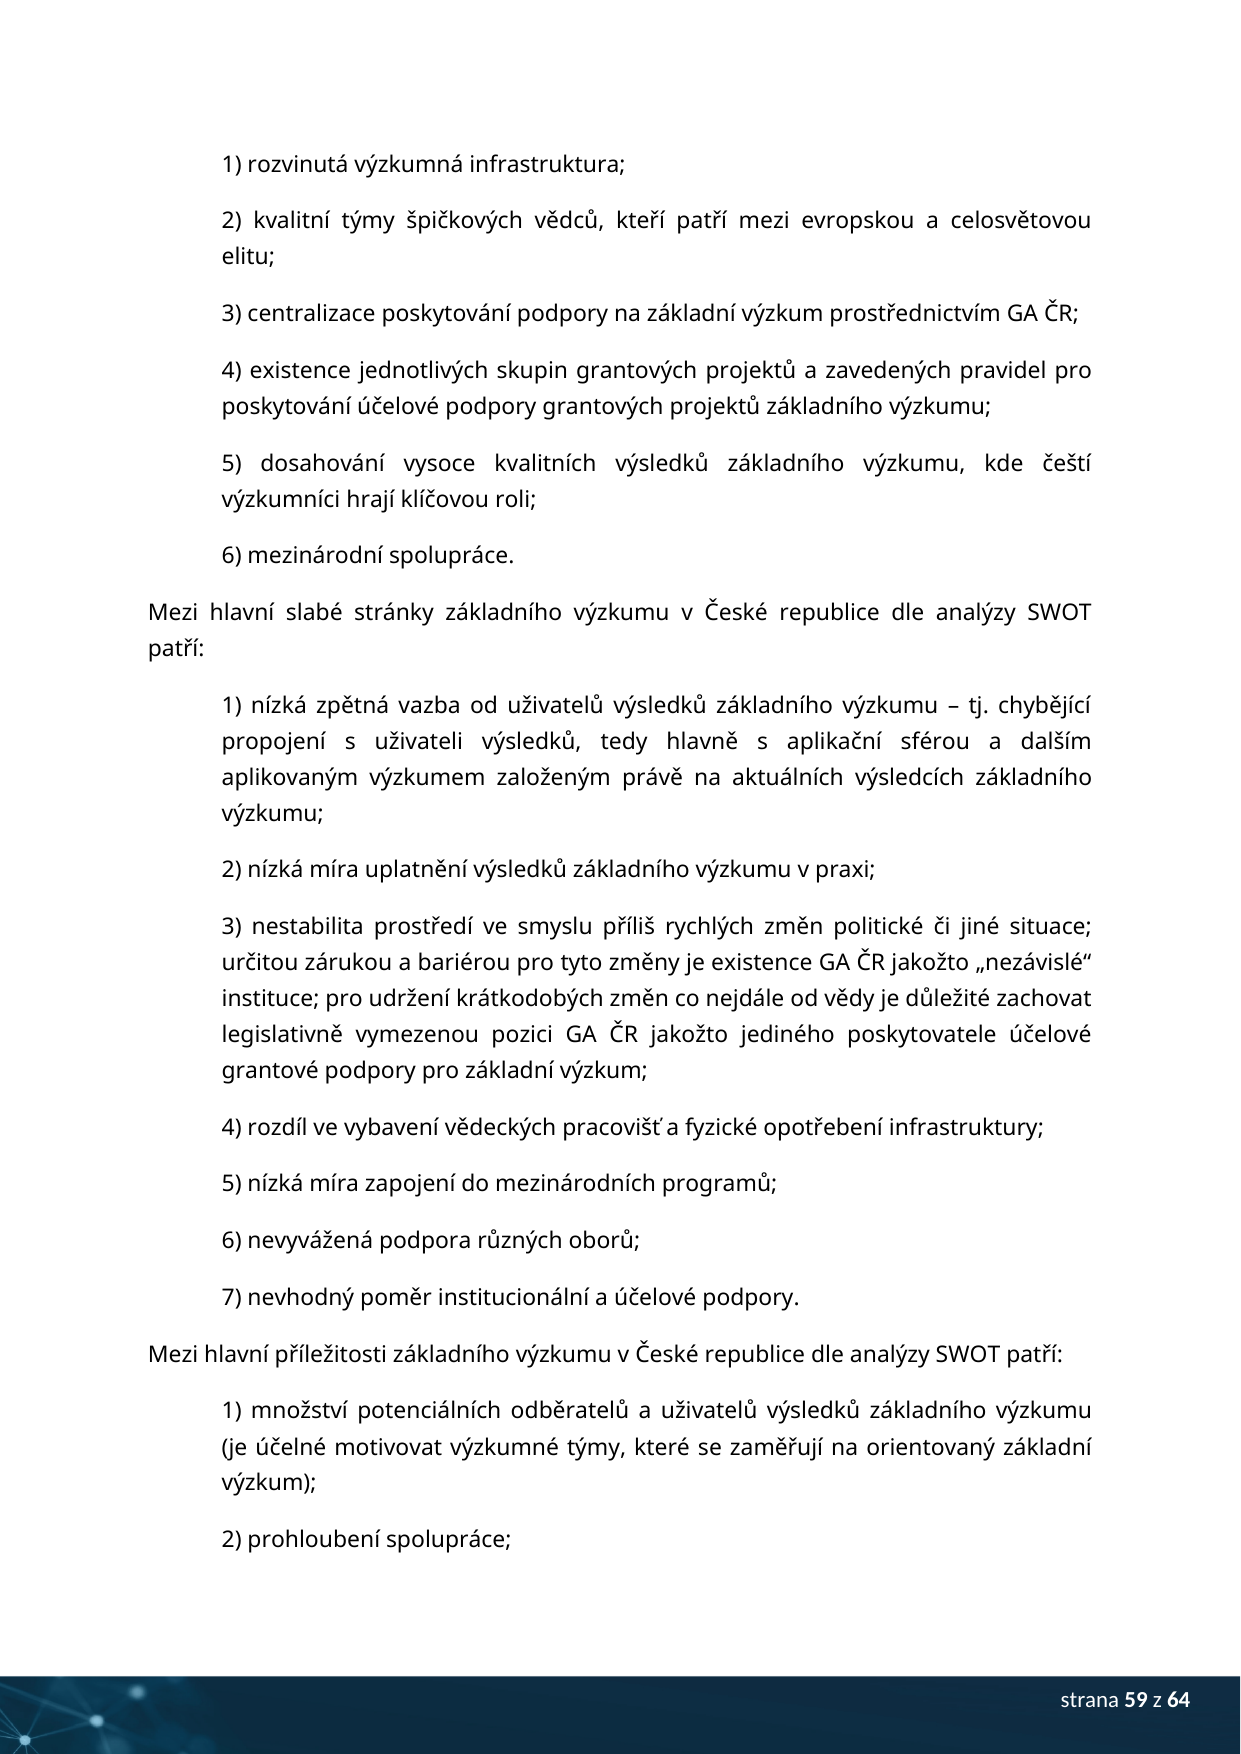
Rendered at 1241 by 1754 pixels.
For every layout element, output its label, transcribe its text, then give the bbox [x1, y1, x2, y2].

text 3) centralizace poskytování podpory na základní výzkum prostřednictvím GA ČR; [221, 297, 1093, 328]
text 4) existence jednotlivých skupin grantových projektů a zavedených pravidel pro poskytování účelové podpory grantových projektů základního výzkumu; [221, 354, 1093, 421]
text 6) nevyvážená podpora různých oborů; [221, 1224, 1093, 1255]
text 2) prohloubení spolupráce; [221, 1523, 1093, 1554]
text 1) množství potenciálních odběratelů a uživatelů výsledků základního výzkumu (je účelné motivovat výzkumné týmy, které se zaměřují na orientovaný základní výzkum); [221, 1394, 1093, 1498]
text 1) nízká zpětná vazba od uživatelů výsledků základního výzkumu – tj. chybějící propojení s uživateli výsledků, tedy hlavně s aplikační sférou a dalším aplikovaným výzkumem založeným právě na aktuálních výsledcích základního výzkumu; [221, 689, 1093, 828]
text 5) nízká míra zapojení do mezinárodních programů; [221, 1167, 1093, 1199]
text 4) rozdíl ve vybavení vědeckých pracovišť a fyzické opotřebení infrastruktury; [221, 1111, 1093, 1142]
text 3) nestabilita prostředí ve smyslu příliš rychlých změn politické či jiné situace; určitou zárukou a bariérou pro tyto změny je existence GA ČR jakožto „nezávislé“ instituce; pro udržení krátkodobých změn co nejdále od vědy je důležité zachovat legislativně vymezenou pozici GA ČR jakožto jediného poskytovatele účelové grantové podpory pro základní výzkum; [221, 910, 1093, 1085]
text 6) mezinárodní spolupráce. [221, 539, 1093, 571]
text 1) rozvinutá výzkumná infrastruktura; [221, 148, 1093, 179]
text 7) nevhodný poměr institucionální a účelové podpory. [221, 1281, 1093, 1312]
text Mezi hlavní příležitosti základního výzkumu v České republice dle analýzy SWOT patří: [148, 1338, 1093, 1369]
text 2) nízká míra uplatnění výsledků základního výzkumu v praxi; [221, 853, 1093, 884]
text Mezi hlavní slabé stránky základního výzkumu v České republice dle analýzy SWOT patří: [148, 596, 1093, 663]
text 5) dosahování vysoce kvalitních výsledků základního výzkumu, kde čeští výzkumníci hrají klíčovou roli; [221, 447, 1093, 514]
picture [0, 1643, 1241, 1754]
text 2) kvalitní týmy špičkových vědců, kteří patří mezi evropskou a celosvětovou elitu; [221, 204, 1093, 272]
